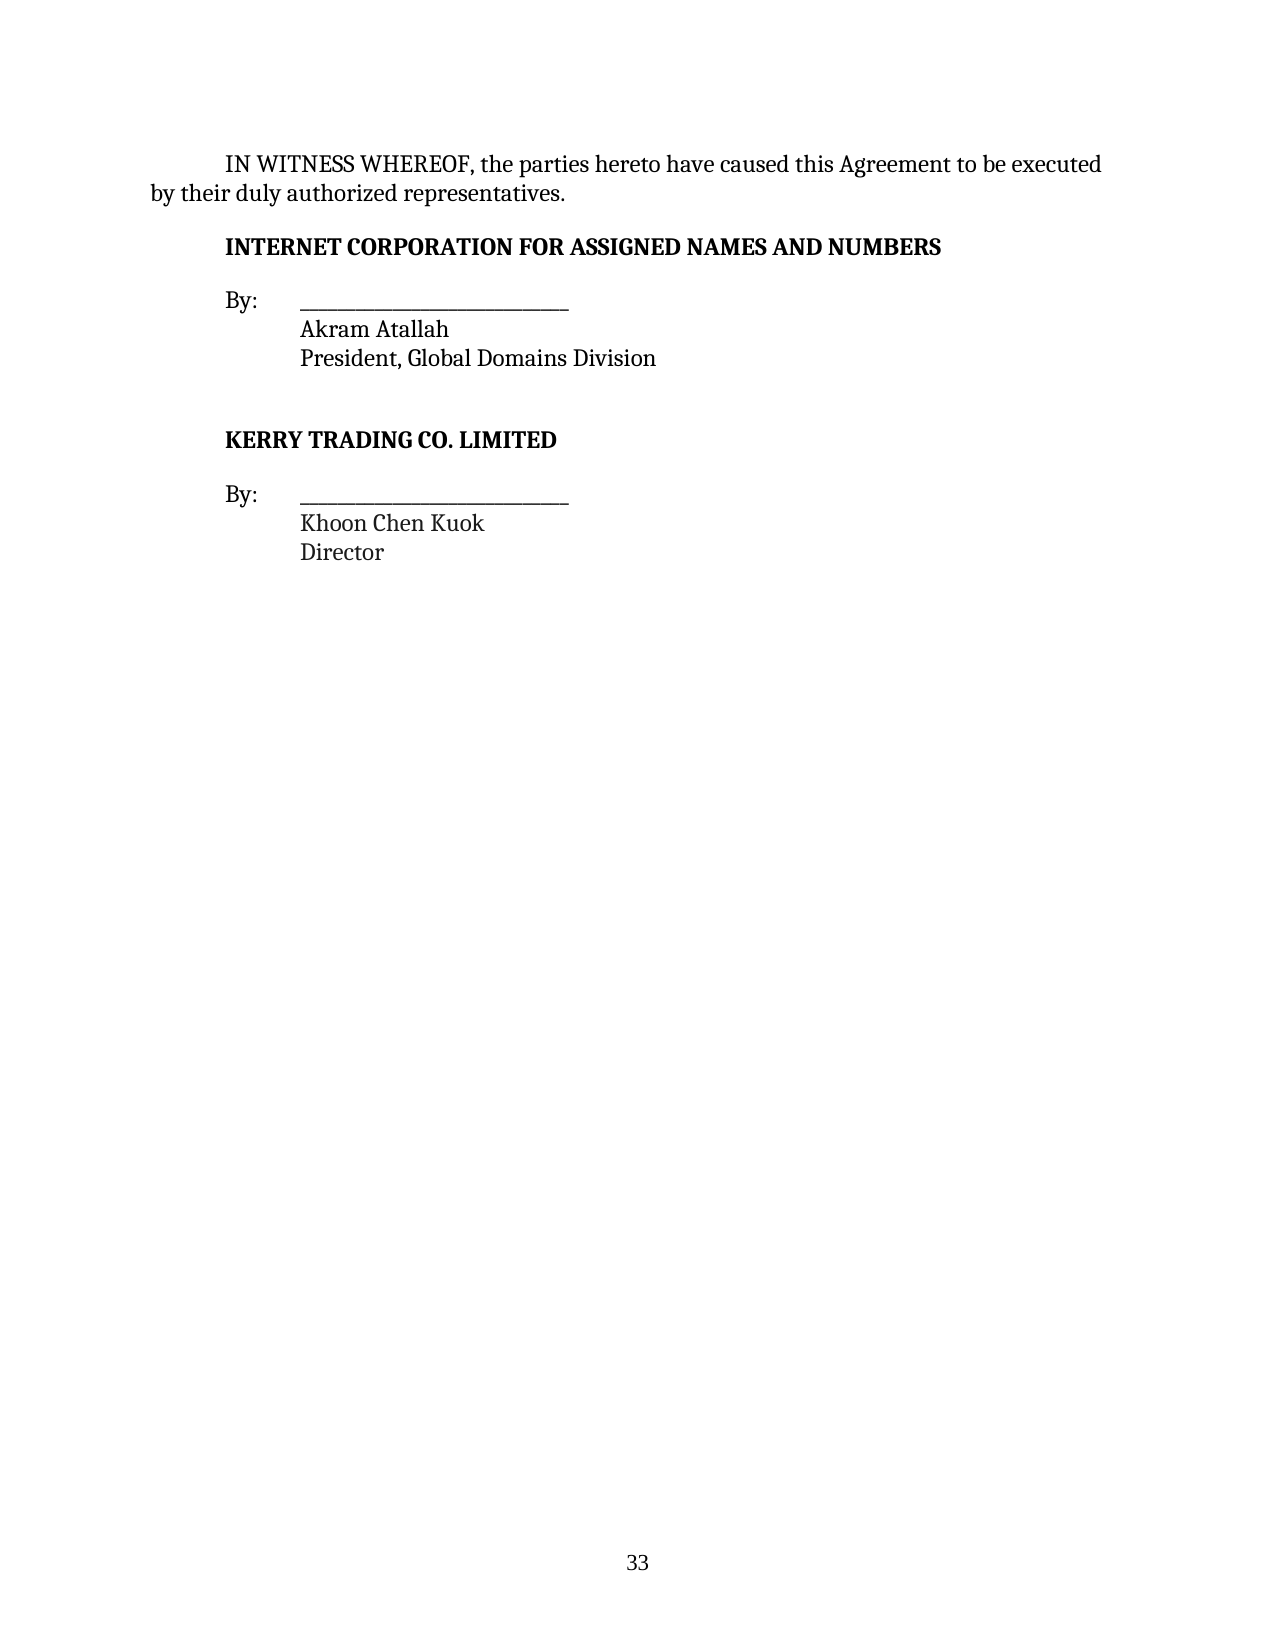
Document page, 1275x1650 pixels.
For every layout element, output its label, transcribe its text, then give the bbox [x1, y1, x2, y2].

text IN WITNESS WHEREOF, the parties hereto have caused this Agreement to be executed by their duly authorized representatives. [150, 150, 1125, 207]
text By: _____________________________ Akram Atallah President, Global Domains Division [225, 286, 1125, 401]
text KERRY TRADING CO. LIMITED [150, 426, 1125, 455]
text Director [225, 537, 1125, 593]
text INTERNET CORPORATION FOR ASSIGNED NAMES AND NUMBERS [150, 232, 1125, 261]
text By: _____________________________ Khoon Chen Kuok [225, 480, 1125, 537]
